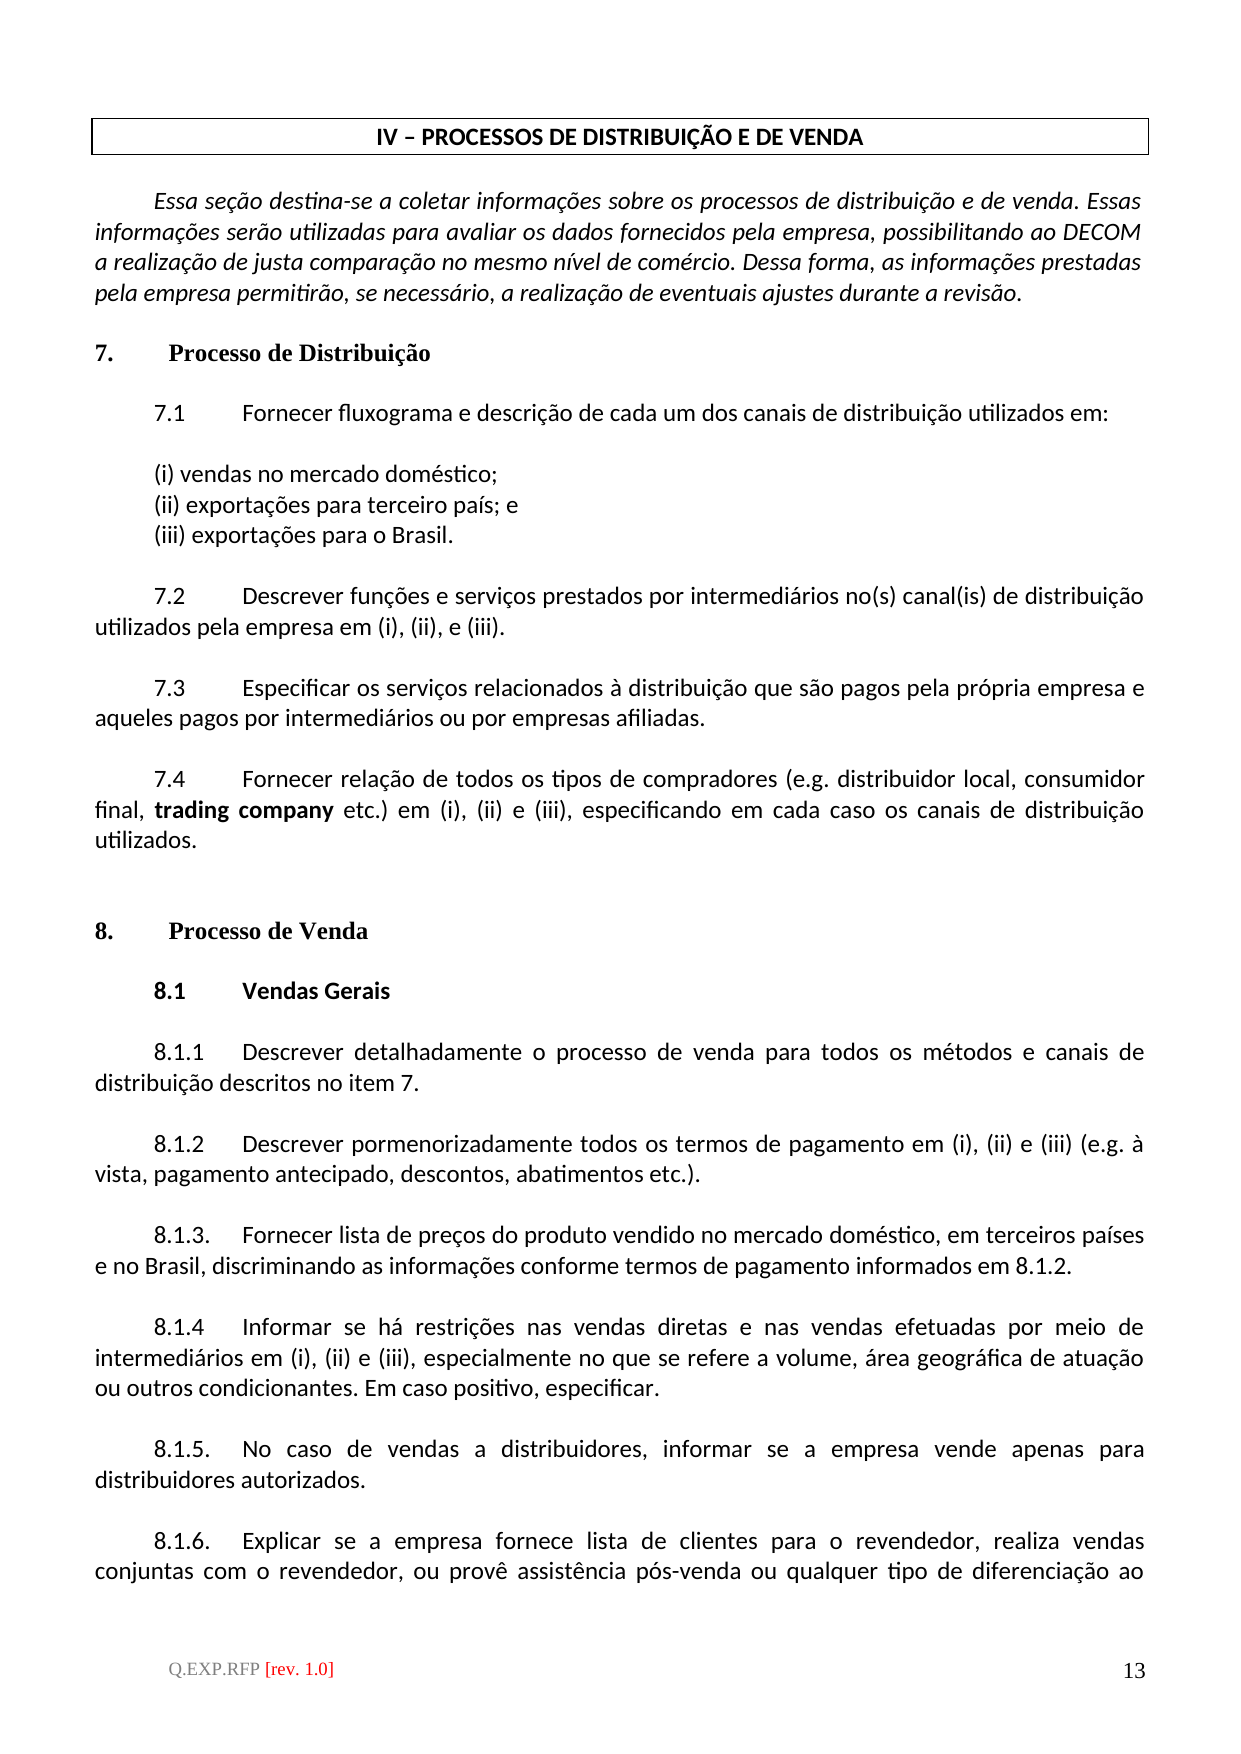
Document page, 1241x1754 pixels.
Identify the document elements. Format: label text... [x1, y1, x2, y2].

text 8.1.2 Descrever pormenorizadamente todos os termos de pagamento em (i), (ii) e (iii) (e.g. à vista, pagamento antecipado, descontos, abatimentos etc.). [94, 1128, 1146, 1189]
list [94, 1525, 1146, 1586]
subtitle 7. Processo de Distribuição [94, 338, 1146, 367]
text Essa seção destina-se a coletar informações sobre os processos de distribuição e de venda. Essas informações serão utilizadas para avaliar os dados fornecidos pela empresa, possibilitando ao DECOM a realização de justa comparação no mesmo nível de comércio. Dessa forma, as informações prestadas pela empresa permitirão, se necessário, a realização de eventuais ajustes durante a revisão. [94, 185, 1146, 307]
text 8.1.4 Informar se há restrições nas vendas diretas e nas vendas efetuadas por meio de intermediários em (i), (ii) e (iii), especialmente no que se refere a volume, área geográfica de atuação ou outros condicionantes. Em caso positivo, especificar. [94, 1311, 1146, 1403]
text 7.2 Descrever funções e serviços prestados por intermediários no(s) canal(is) de distribuição utilizados pela empresa em (i), (ii), e (iii). [94, 580, 1146, 641]
text 8.1.1 Descrever detalhadamente o processo de venda para todos os métodos e canais de distribuição descritos no item 7. [94, 1036, 1146, 1097]
text 7.3 Especificar os serviços relacionados à distribuição que são pagos pela própria empresa e aqueles pagos por intermediários ou por empresas afiliadas. [94, 672, 1146, 733]
text (iii) exportações para o Brasil. [94, 519, 1146, 550]
text (i) vendas no mercado doméstico; [94, 458, 1146, 489]
subtitle 8. Processo de Venda [94, 916, 1146, 945]
text 8.1 Vendas Gerais [94, 975, 1146, 1006]
text 7.1 Fornecer fluxograma e descrição de cada um dos canais de distribuição utilizados em: [94, 397, 1146, 428]
text 8.1.5. No caso de vendas a distribuidores, informar se a empresa vende apenas para distribuidores autorizados. [94, 1433, 1146, 1494]
text (ii) exportações para terceiro país; e [94, 489, 1146, 519]
text 7.4 Fornecer relação de todos os tipos de compradores (e.g. distribuidor local, consumidor final, trading company etc.) em (i), (ii) e (iii), especificando em cada caso os canais de distribuição utilizados. [94, 763, 1146, 855]
text 8.1.3. Fornecer lista de preços do produto vendido no mercado doméstico, em terceiros países e no Brasil, discriminando as informações conforme termos de pagamento informados em 8.1.2. [94, 1219, 1146, 1281]
subtitle IV – PROCESSOS DE DISTRIBUIÇÃO E DE VENDA [93, 119, 1148, 154]
